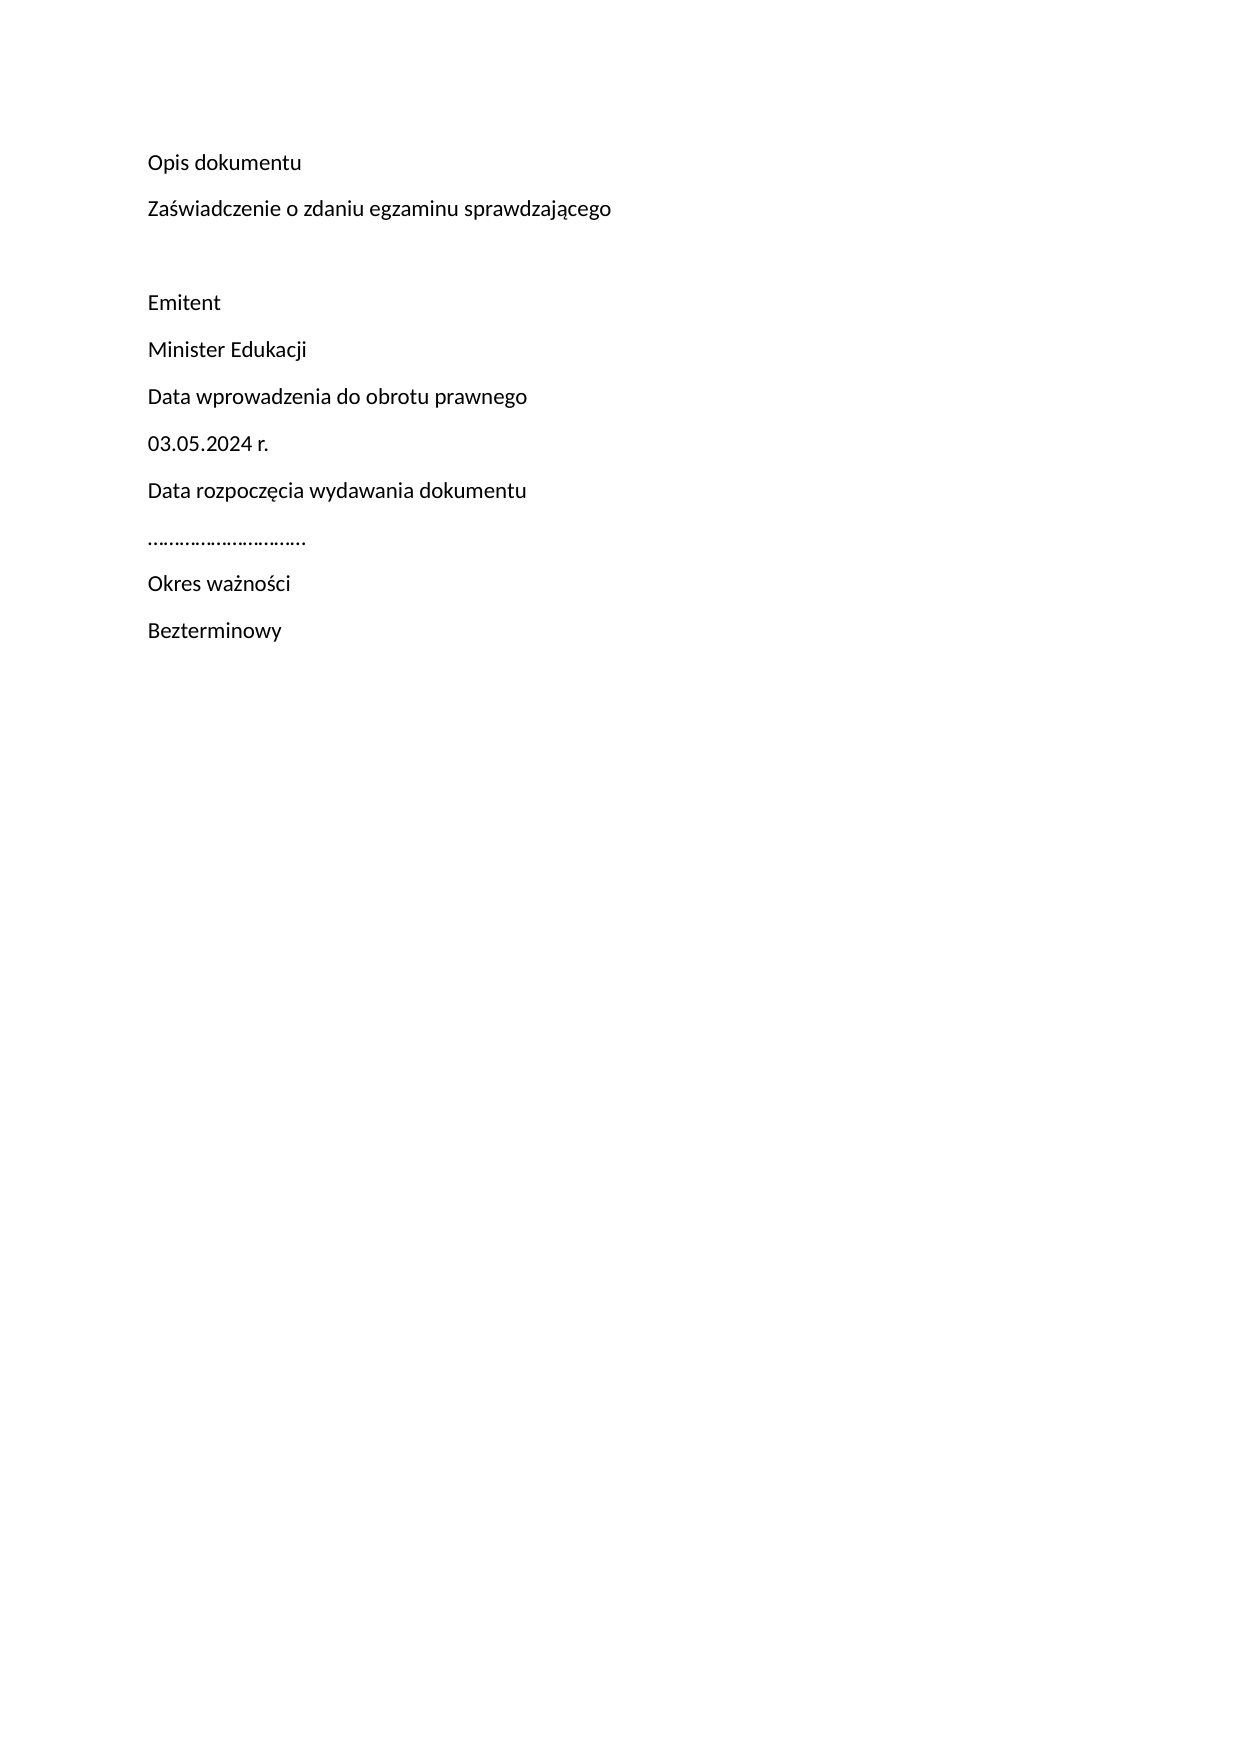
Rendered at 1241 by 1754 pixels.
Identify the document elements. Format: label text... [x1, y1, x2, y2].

text Opis dokumentu [148, 148, 1093, 176]
text Minister Edukacji [148, 335, 1093, 363]
text Emitent [148, 288, 1093, 316]
text Bezterminowy [148, 616, 1093, 644]
text Data rozpoczęcia wydawania dokumentu [148, 476, 1093, 504]
text ………………………… [148, 523, 1093, 551]
text 03.05.2024 r. [148, 429, 1093, 457]
text Zaświadczenie o zdaniu egzaminu sprawdzającego [148, 194, 1093, 222]
text Data wprowadzenia do obrotu prawnego [148, 382, 1093, 410]
text Okres ważności [148, 569, 1093, 597]
